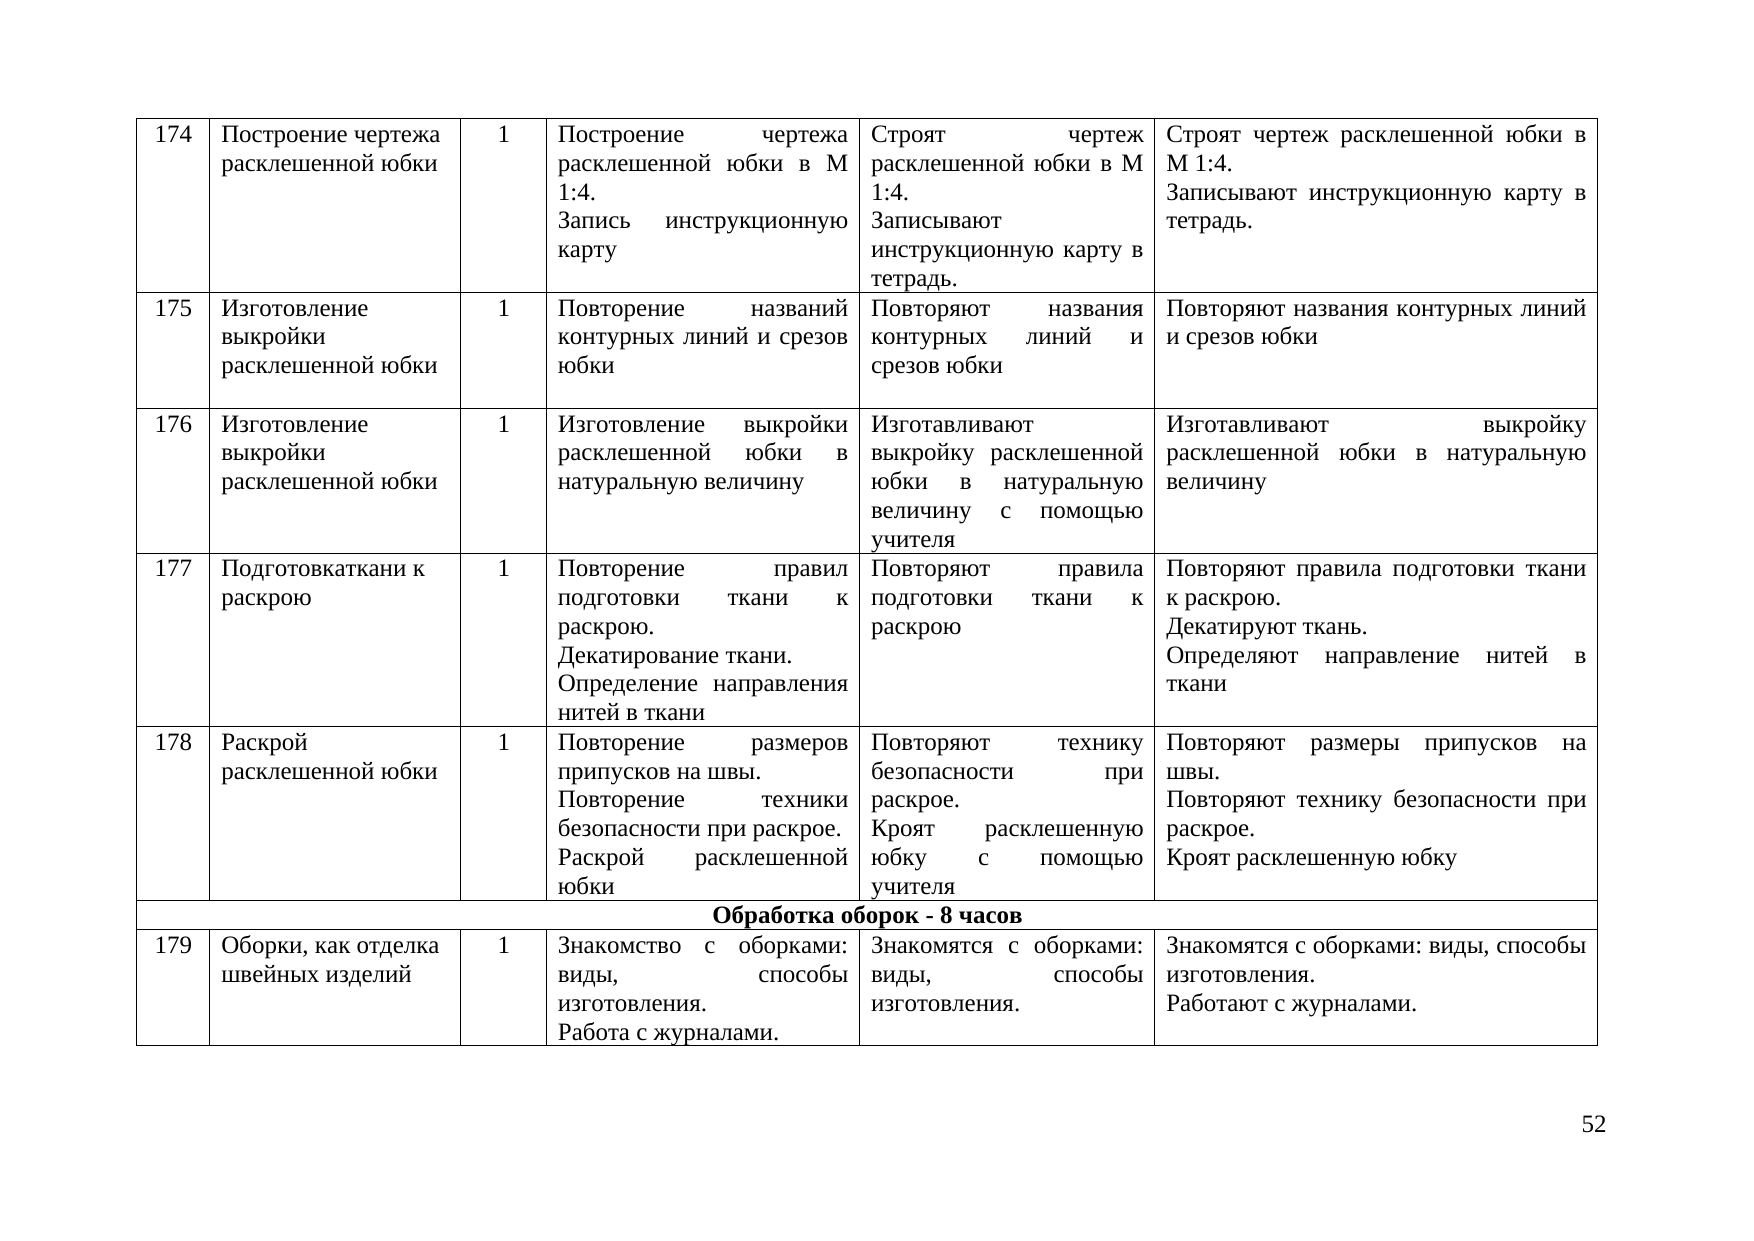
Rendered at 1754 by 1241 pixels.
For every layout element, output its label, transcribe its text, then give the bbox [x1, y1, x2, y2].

table_cell Изготовление выкройки расклешенной юбки в натуральную величину [547, 409, 859, 552]
table_header 1 [461, 119, 546, 292]
table_header Строят чертеж расклешенной юбки в М 1:4. Записывают инструкционную карту в тетрадь. [1155, 119, 1597, 292]
table_cell 1 [461, 930, 546, 1045]
table_cell Повторяют названия контурных линий и срезов юбки [1155, 293, 1597, 408]
table_cell 175 [137, 293, 209, 408]
table_cell Знакомство с оборками: виды, способы изготовления. Работа с журналами. [547, 930, 859, 1045]
table_cell Знакомятся с оборками: виды, способы изготовления. [860, 930, 1154, 1045]
table_cell Повторение размеров припусков на швы. Повторение техники безопасности при раскрое. Раскрой расклешенной юбки [547, 727, 859, 899]
table_cell 177 [137, 554, 209, 726]
table_cell 1 [461, 409, 546, 552]
table_cell Подготовкаткани к раскрою [210, 554, 460, 726]
table_cell Знакомятся с оборками: виды, способы изготовления. Работают с журналами. [1155, 930, 1597, 1045]
table_header Построение чертежа расклешенной юбки [210, 119, 460, 292]
table_header 174 [137, 119, 209, 292]
table_cell 1 [461, 293, 546, 408]
table_cell 1 [461, 727, 546, 899]
table_cell Повторяют правила подготовки ткани к раскрою. Декатируют ткань. Определяют направление нитей в ткани [1155, 554, 1597, 726]
table_cell Повторяют правила подготовки ткани к раскрою [860, 554, 1154, 726]
table_cell Изготовление выкройки расклешенной юбки [210, 293, 460, 408]
table_cell Повторяют размеры припусков на швы. Повторяют технику безопасности при раскрое. Кроят расклешенную юбку [1155, 727, 1597, 899]
table_cell Повторение правил подготовки ткани к раскрою. Декатирование ткани. Определение направления нитей в ткани [547, 554, 859, 726]
table_cell Изготавливают выкройку расклешенной юбки в натуральную величину [1155, 409, 1597, 552]
table_header Строят чертеж расклешенной юбки в М 1:4. Записывают инструкционную карту в тетрадь. [860, 119, 1154, 292]
table_cell 1 [461, 554, 546, 726]
table_cell Изготавливают выкройку расклешенной юбки в натуральную величину с помощью учителя [860, 409, 1154, 552]
table_cell Обработка оборок - 8 часов [137, 901, 1597, 929]
table_cell Изготовление выкройки расклешенной юбки [210, 409, 460, 552]
table_header Построение чертежа расклешенной юбки в М 1:4. Запись инструкционную карту [547, 119, 859, 292]
table_cell Повторяют названия контурных линий и срезов юбки [860, 293, 1154, 408]
table_cell 176 [137, 409, 209, 552]
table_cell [210, 930, 460, 1045]
table_cell 179 [137, 930, 209, 1045]
table_cell 178 [137, 727, 209, 899]
table_cell Раскрой расклешенной юбки [210, 727, 460, 899]
table_cell Повторение названий контурных линий и срезов юбки [547, 293, 859, 408]
table_cell Повторяют технику безопасности при раскрое. Кроят расклешенную юбку с помощью учителя [860, 727, 1154, 899]
